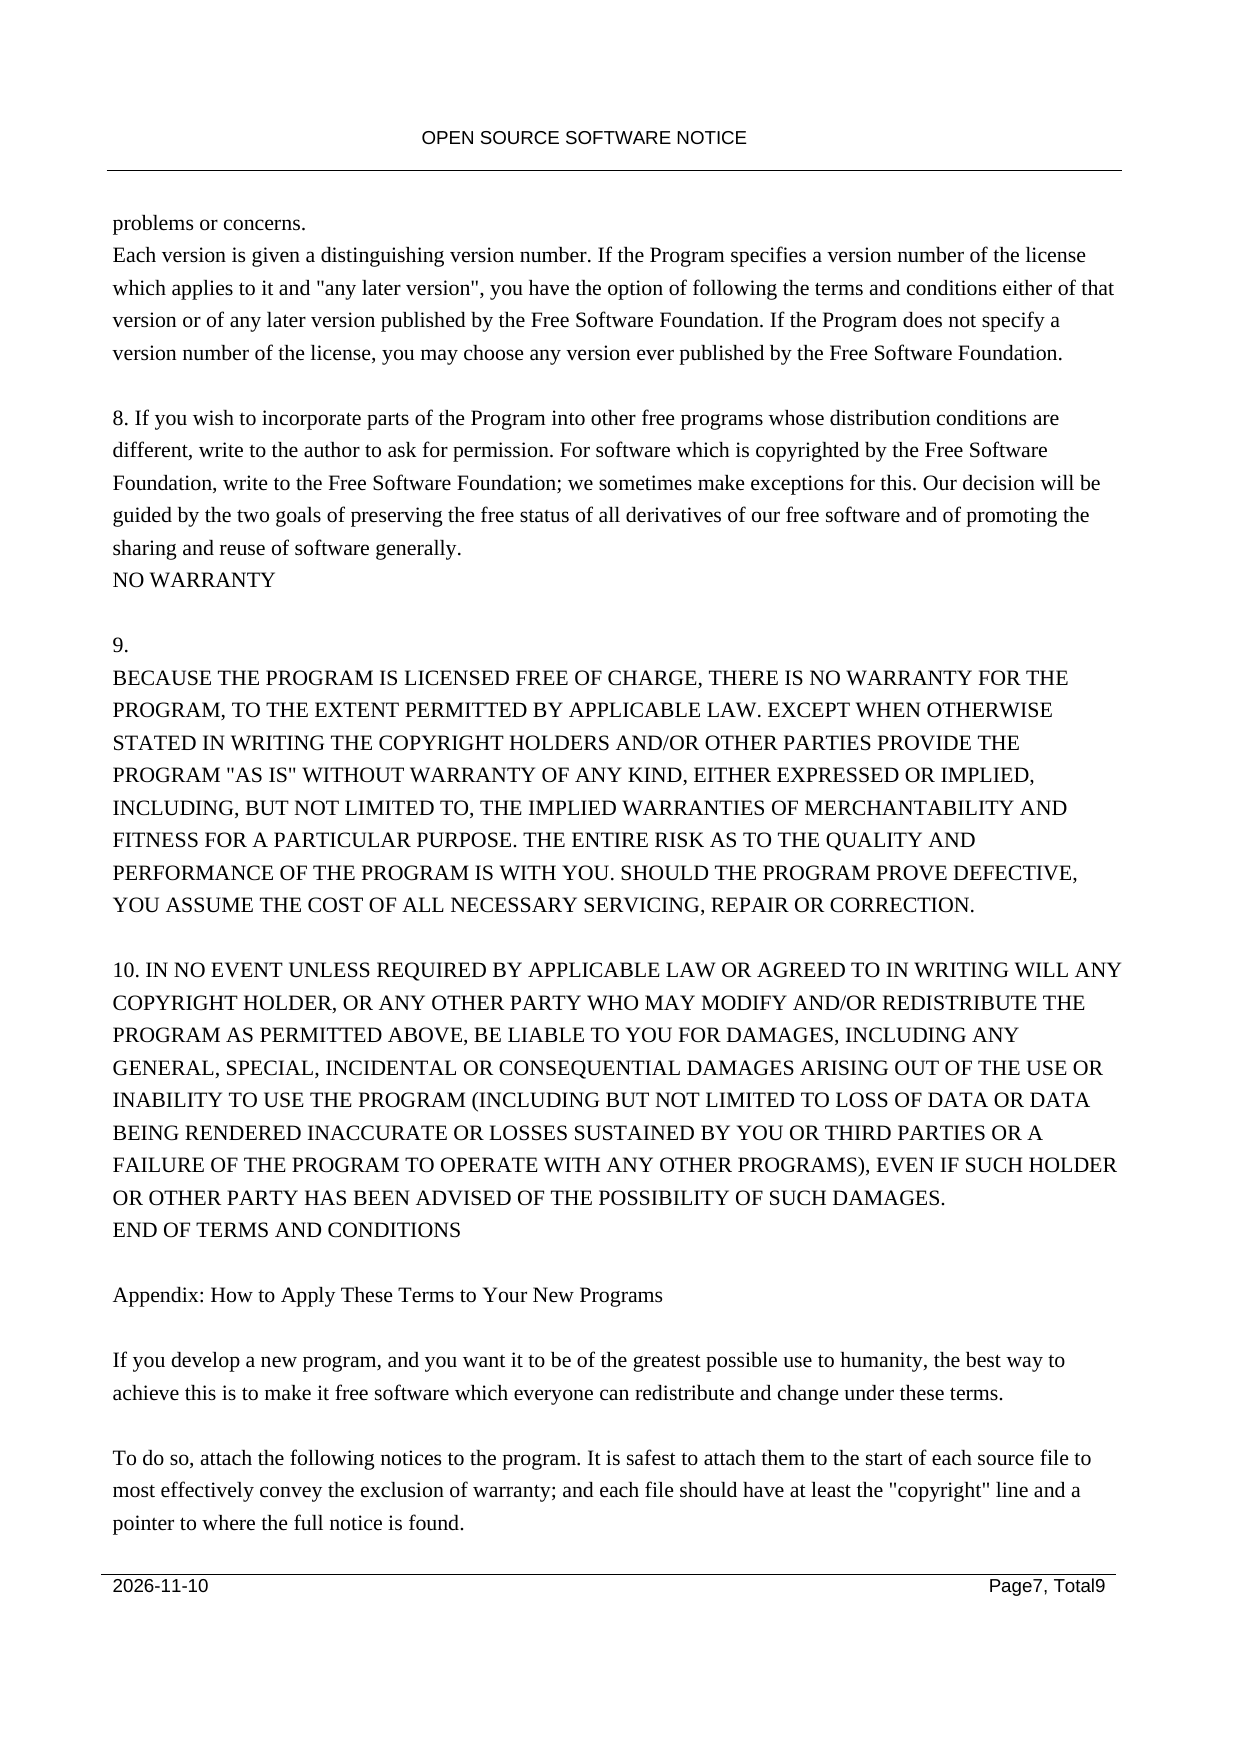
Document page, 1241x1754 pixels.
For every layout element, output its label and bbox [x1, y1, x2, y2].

text [112, 206, 1128, 1539]
